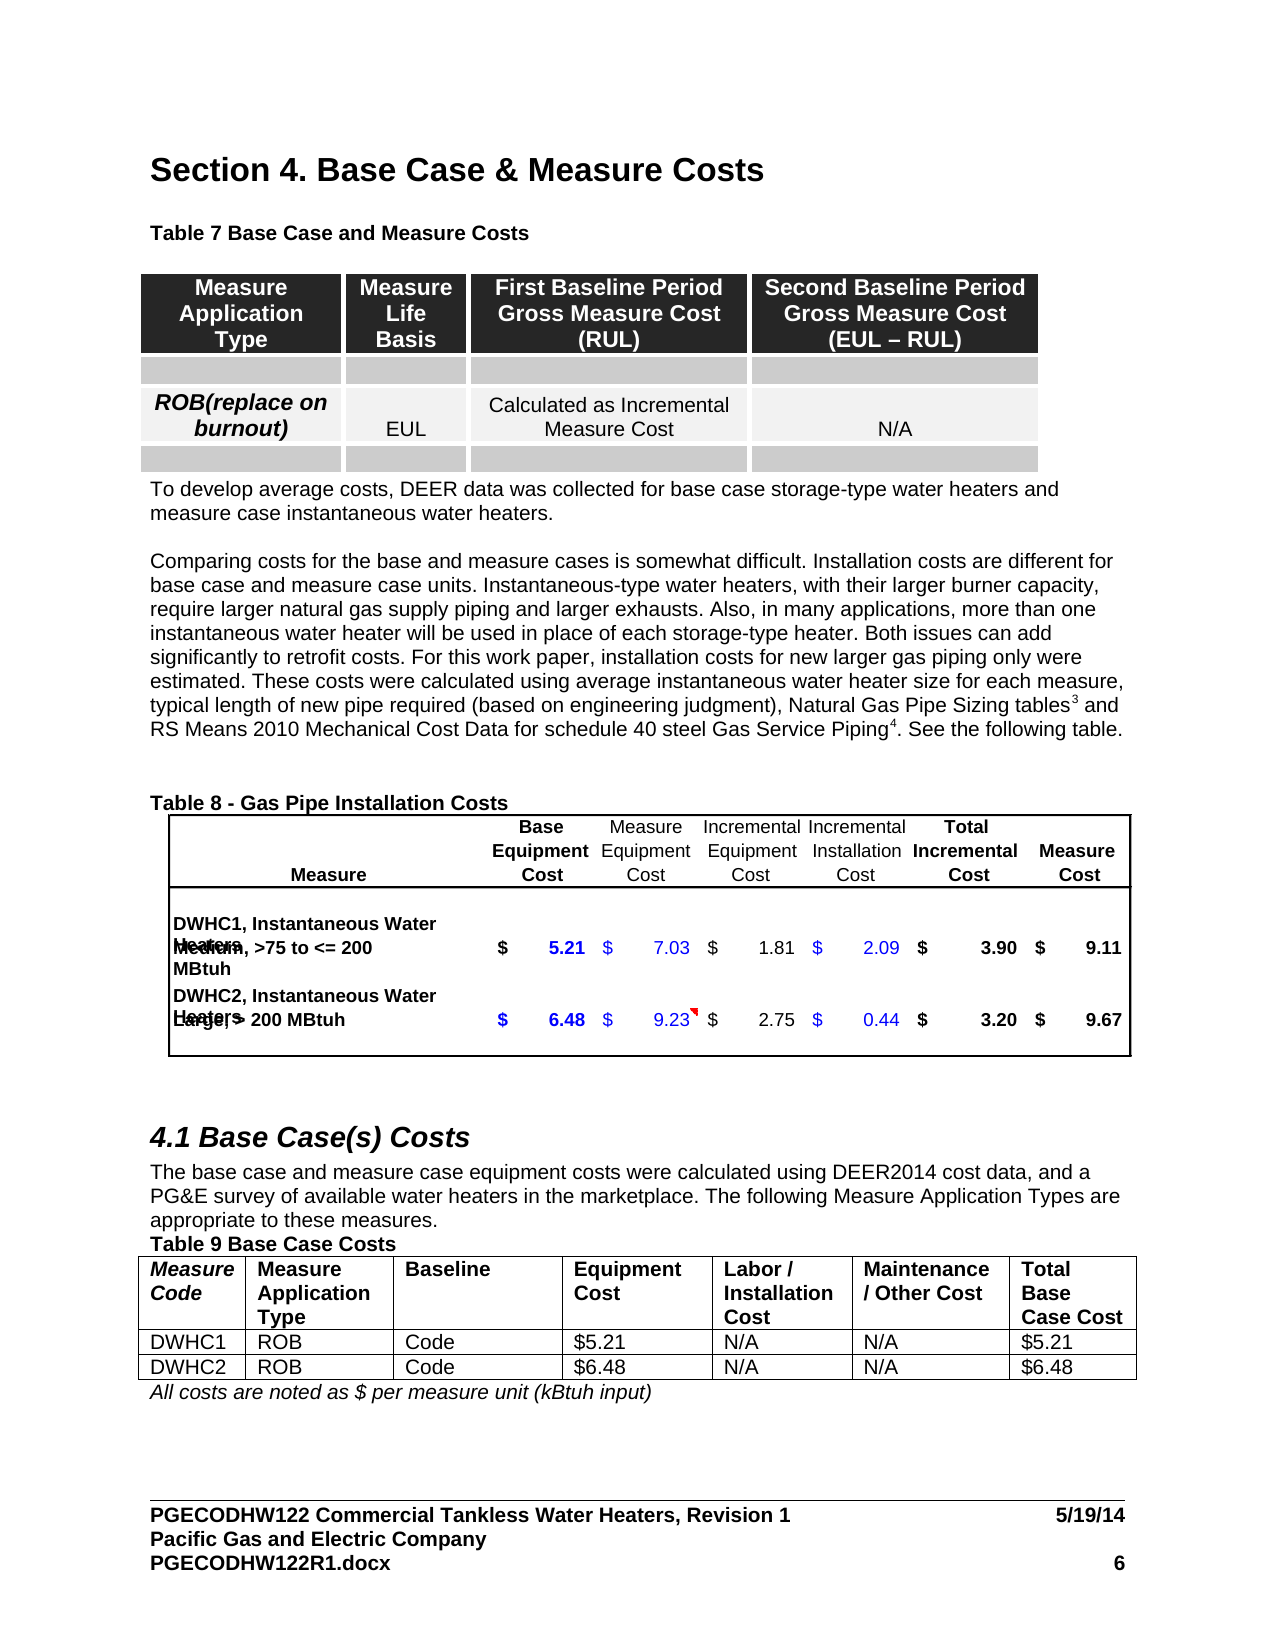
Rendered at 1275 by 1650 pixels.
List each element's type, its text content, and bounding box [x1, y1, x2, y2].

table_header Baseline [394, 1257, 562, 1329]
table_header Second Baseline Period Gross Measure Cost (EUL – RUL) [752, 274, 1038, 353]
table_cell [141, 357, 341, 384]
table_cell N/A [752, 388, 1038, 441]
table_cell [141, 446, 341, 472]
table_cell ROB [246, 1330, 393, 1354]
table_cell $6.48 [563, 1355, 712, 1379]
text Table 8 - Gas Pipe Installation Costs [150, 791, 1125, 815]
table_header Labor / Installation Cost [713, 1257, 852, 1329]
subtitle Section 4. Base Case & Measure Costs [150, 150, 1125, 188]
table_cell DWHC1 [139, 1330, 245, 1354]
table_cell [346, 357, 466, 384]
table_cell ROB [246, 1355, 393, 1379]
table_cell N/A [713, 1355, 852, 1379]
table_header Total Base Case Cost [1010, 1257, 1136, 1329]
table_header First Baseline Period Gross Measure Cost (RUL) [471, 274, 747, 353]
table_cell N/A [853, 1355, 1009, 1379]
table_cell N/A [853, 1330, 1009, 1354]
table_cell N/A [713, 1330, 852, 1354]
text Table 7 Base Case and Measure Costs [150, 221, 1125, 245]
table_header Measure Life Basis [346, 274, 466, 353]
text All costs are noted as $ per measure unit (kBtuh input) [150, 1380, 1125, 1404]
table_header Maintenance / Other Cost [853, 1257, 1009, 1329]
table_header Measure Code [139, 1257, 245, 1329]
subtitle 4.1 Base Case(s) Costs [150, 1120, 1125, 1154]
table_cell ROB(replace on burnout) [141, 388, 341, 441]
table_cell $5.21 [1010, 1330, 1136, 1354]
table_header Measure Application Type [246, 1257, 393, 1329]
table_cell [471, 446, 747, 472]
table_cell [752, 357, 1038, 384]
table_cell [346, 446, 466, 472]
table_cell [471, 357, 747, 384]
table_cell Code [394, 1330, 562, 1354]
table_cell Calculated as Incremental Measure Cost [471, 388, 747, 441]
text The base case and measure case equipment costs were calculated using DEER2014 cost data, and a PG&E survey of available water heaters in the marketplace. The following Measure Application Types are appropriate to these measures. [150, 1160, 1125, 1232]
table_header Equipment Cost [563, 1257, 712, 1329]
table_cell [752, 446, 1038, 472]
table_cell Code [394, 1355, 562, 1379]
table_cell $5.21 [563, 1330, 712, 1354]
table_cell $6.48 [1010, 1355, 1136, 1379]
table_cell DWHC2 [139, 1355, 245, 1379]
table_cell EUL [346, 388, 466, 441]
text To develop average costs, DEER data was collected for base case storage-type water heaters and measure case instantaneous water heaters. [150, 477, 1125, 525]
text Table 9 Base Case Costs [150, 1232, 1125, 1256]
table_header Measure Application Type [141, 274, 341, 353]
text Comparing costs for the base and measure cases is somewhat difficult. Installation costs are different for base case and measure case units. Instantaneous-type water heaters, with their larger burner capacity, require larger natural gas supply piping and larger exhausts. Also, in many applications, more than one instantaneous water heater will be used in place of each storage-type heater. Both issues can add significantly to retrofit costs. For this work paper, installation costs for new larger gas piping only were estimated. These costs were calculated using average instantaneous water heater size for each measure, typical length of new pipe required (based on engineering judgment), Natural Gas Pipe Sizing tables and RS Means 2010 Mechanical Cost Data for schedule 40 steel Gas Service Piping. See the following table. [150, 549, 1125, 740]
